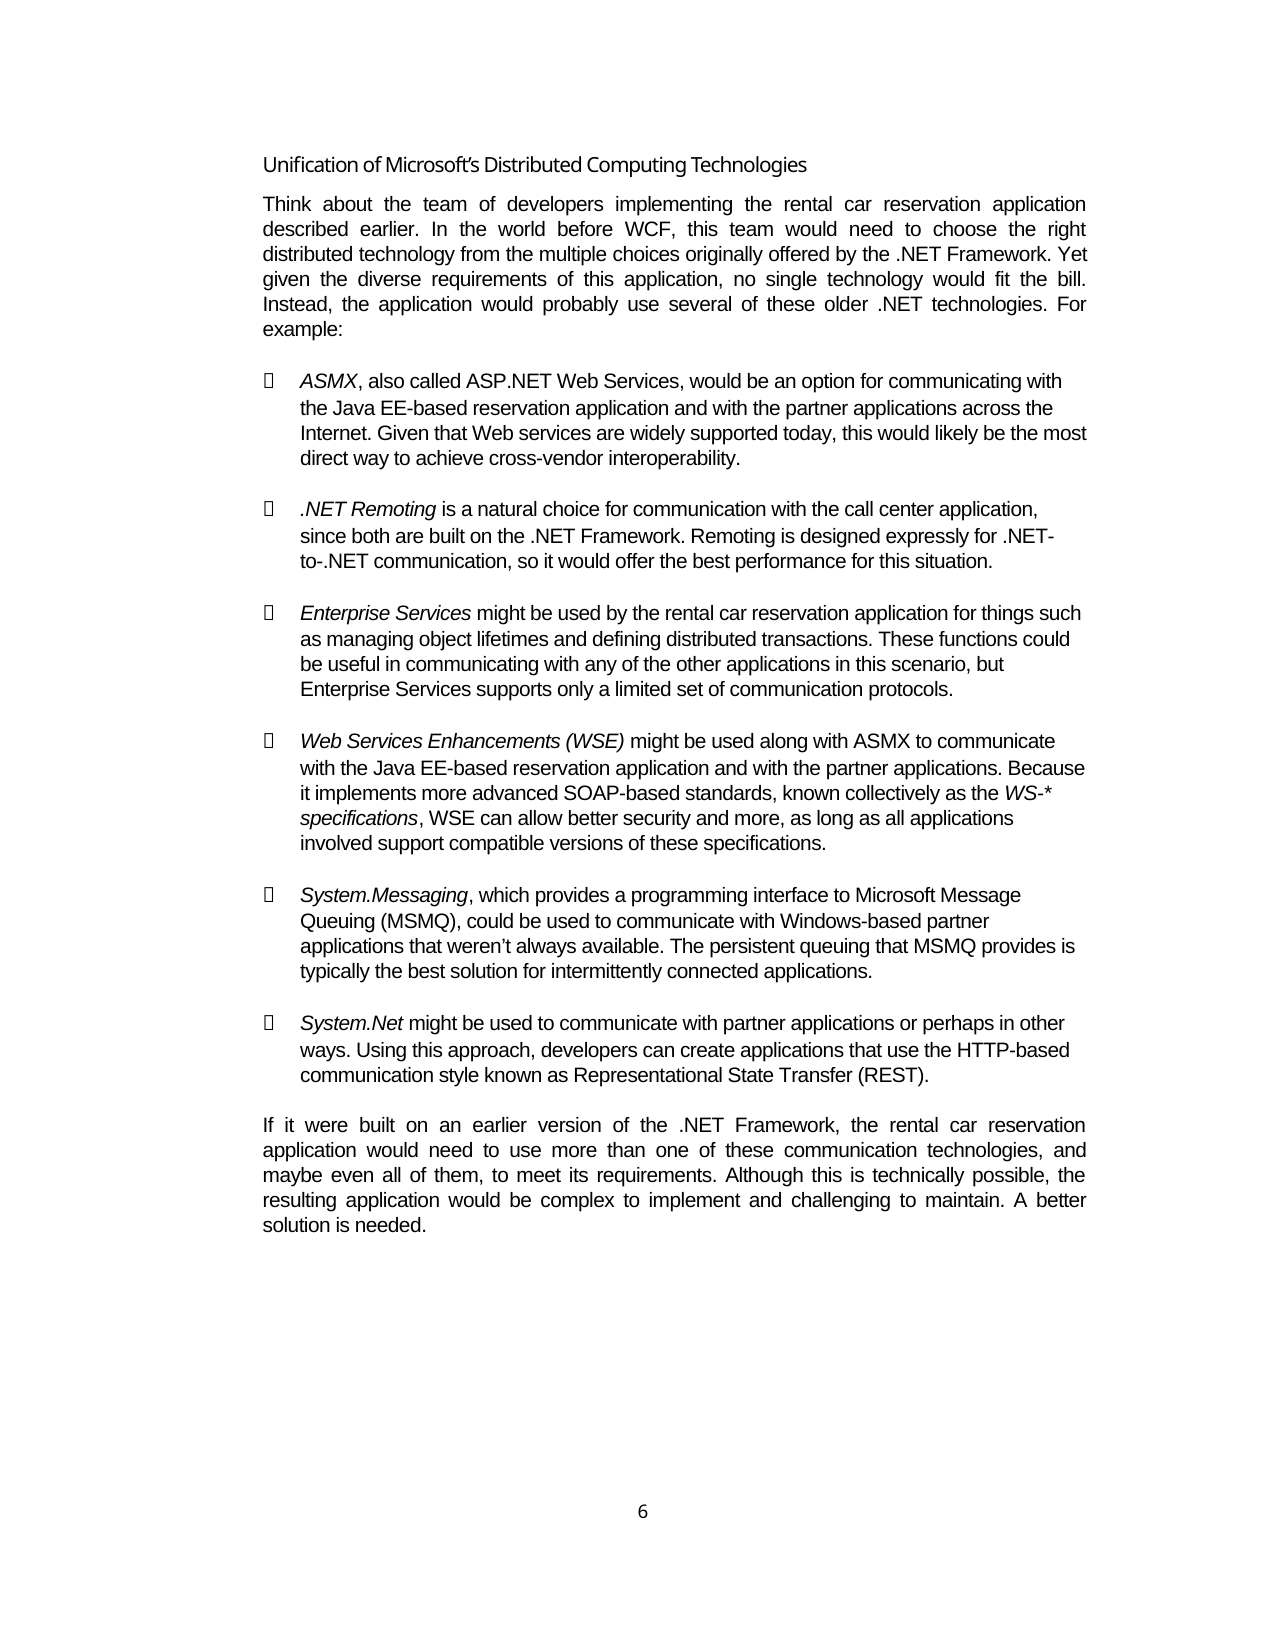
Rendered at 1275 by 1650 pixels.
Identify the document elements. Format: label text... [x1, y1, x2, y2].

text Web Services Enhancements (WSE) might be used along with ASMX to communicate with the Java EE-based reservation application and with the partner applications. Because it implements more advanced SOAP-based standards, known collectively as the WS-* specifications, WSE can allow better security and more, as long as all applications involved support compatible versions of these specifications. [262, 726, 1087, 855]
text Enterprise Services might be used by the rental car reservation application for things such as managing object lifetimes and defining distributed transactions. These functions could be useful in communicating with any of the other applications in this scenario, but Enterprise Services supports only a limited set of communication protocols. [262, 598, 1087, 701]
text Think about the team of developers implementing the rental car reservation application described earlier. In the world before WCF, this team would need to choose the right distributed technology from the multiple choices originally offered by the .NET Framework. Yet given the diverse requirements of this application, no single technology would fit the bill. Instead, the application would probably use several of these older .NET technologies. For example: [262, 191, 1087, 341]
text System.Net might be used to communicate with partner applications or perhaps in other ways. Using this approach, developers can create applications that use the HTTP-based communication style known as Representational State Transfer (REST). [262, 1008, 1087, 1087]
text System.Messaging, which provides a programming interface to Microsoft Message Queuing (MSMQ), could be used to communicate with Windows-based partner applications that weren’t always available. The persistent queuing that MSMQ provides is typically the best solution for intermittently connected applications. [262, 880, 1087, 983]
text .NET Remoting is a natural choice for communication with the call center application, since both are built on the .NET Framework. Remoting is designed expressly for .NET-to-.NET communication, so it would offer the best performance for this situation. [262, 494, 1087, 573]
subtitle Unification of Microsoft’s Distributed Computing Technologies [262, 150, 1087, 178]
text If it were built on an earlier version of the .NET Framework, the rental car reservation application would need to use more than one of these communication technologies, and maybe even all of them, to meet its requirements. Although this is technically possible, the resulting application would be complex to implement and challenging to maintain. A better solution is needed. [262, 1112, 1087, 1237]
text ASMX, also called ASP.NET Web Services, would be an option for communicating with the Java EE-based reservation application and with the partner applications across the Internet. Given that Web services are widely supported today, this would likely be the most direct way to achieve cross-vendor interoperability. [262, 366, 1087, 469]
